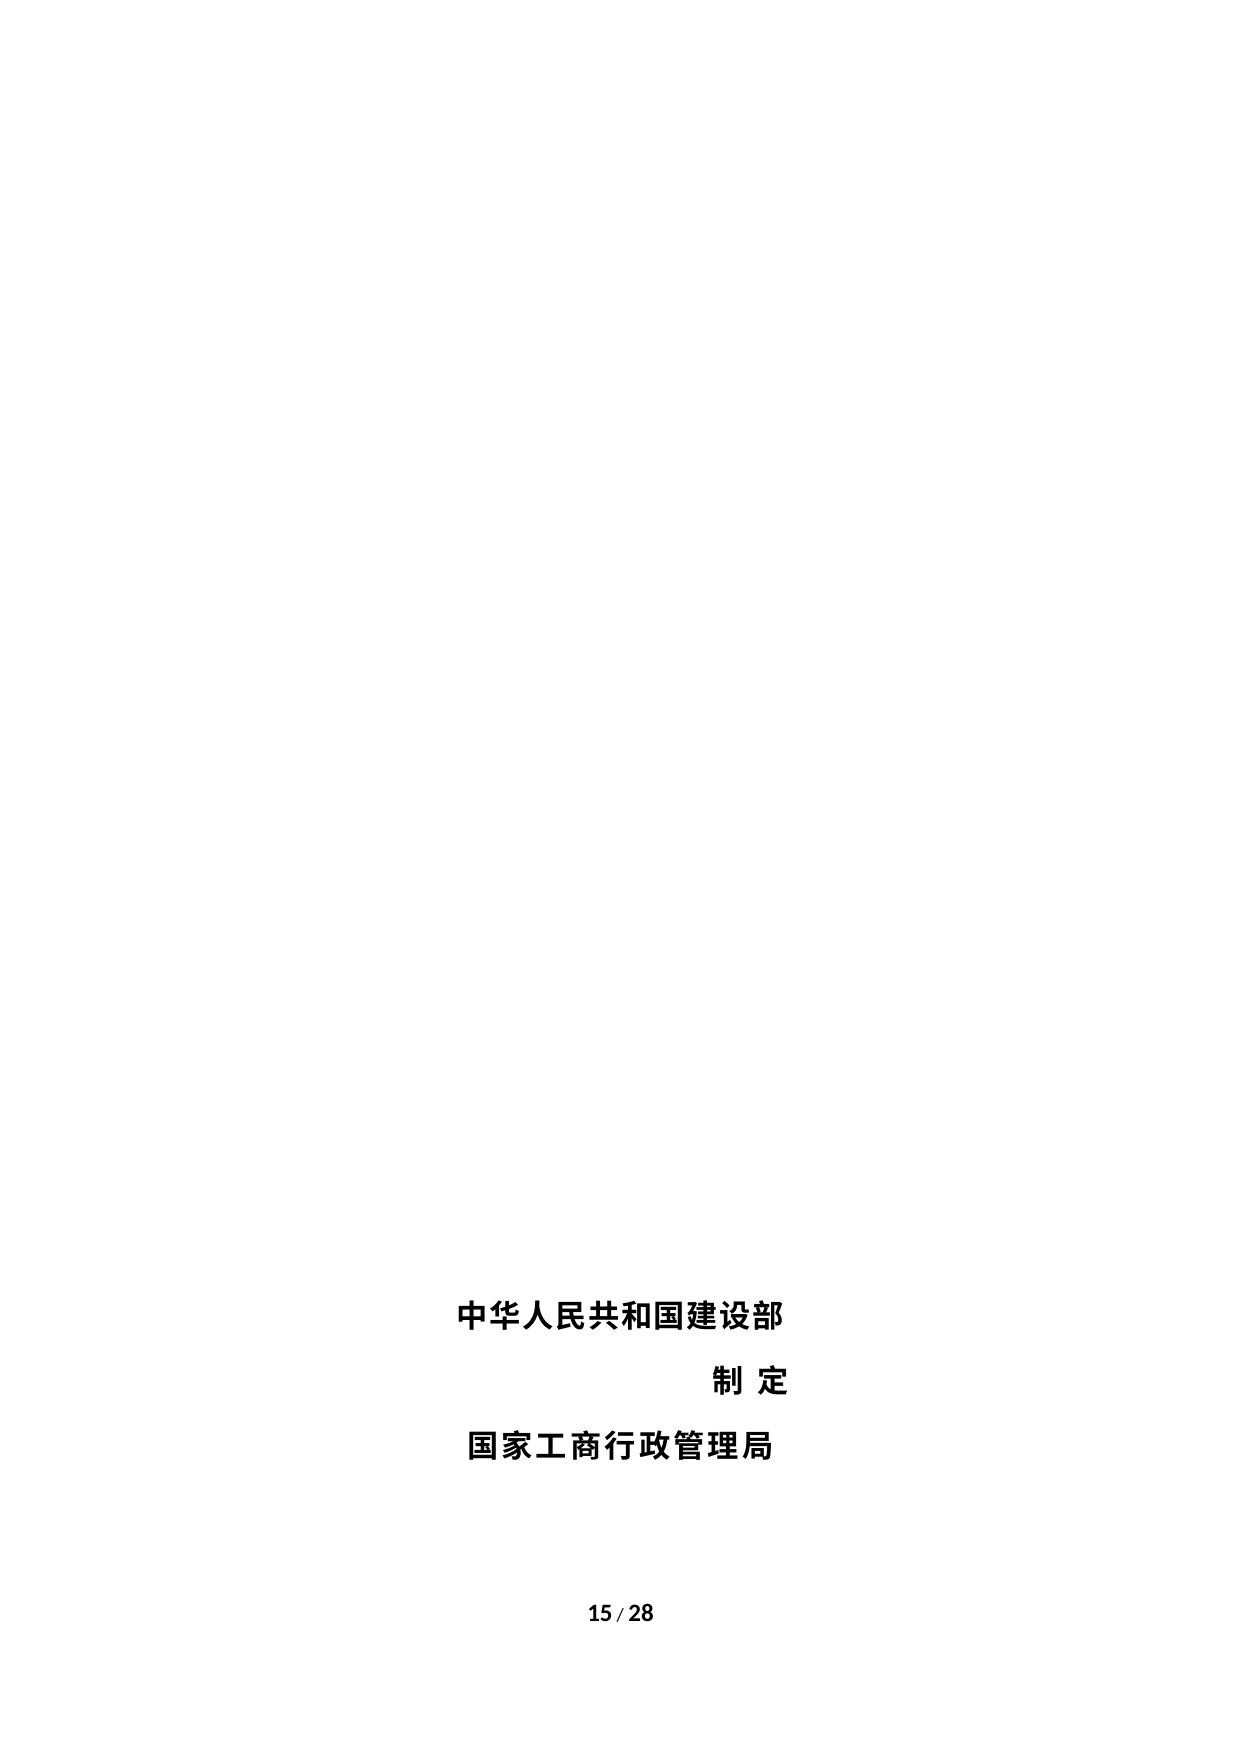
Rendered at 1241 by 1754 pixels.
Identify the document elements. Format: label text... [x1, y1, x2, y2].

text 中华人民共和国建设部 [118, 1281, 1122, 1346]
text 国家工商行政管理局 [118, 1411, 1122, 1476]
text 制 定 [118, 1346, 1122, 1411]
